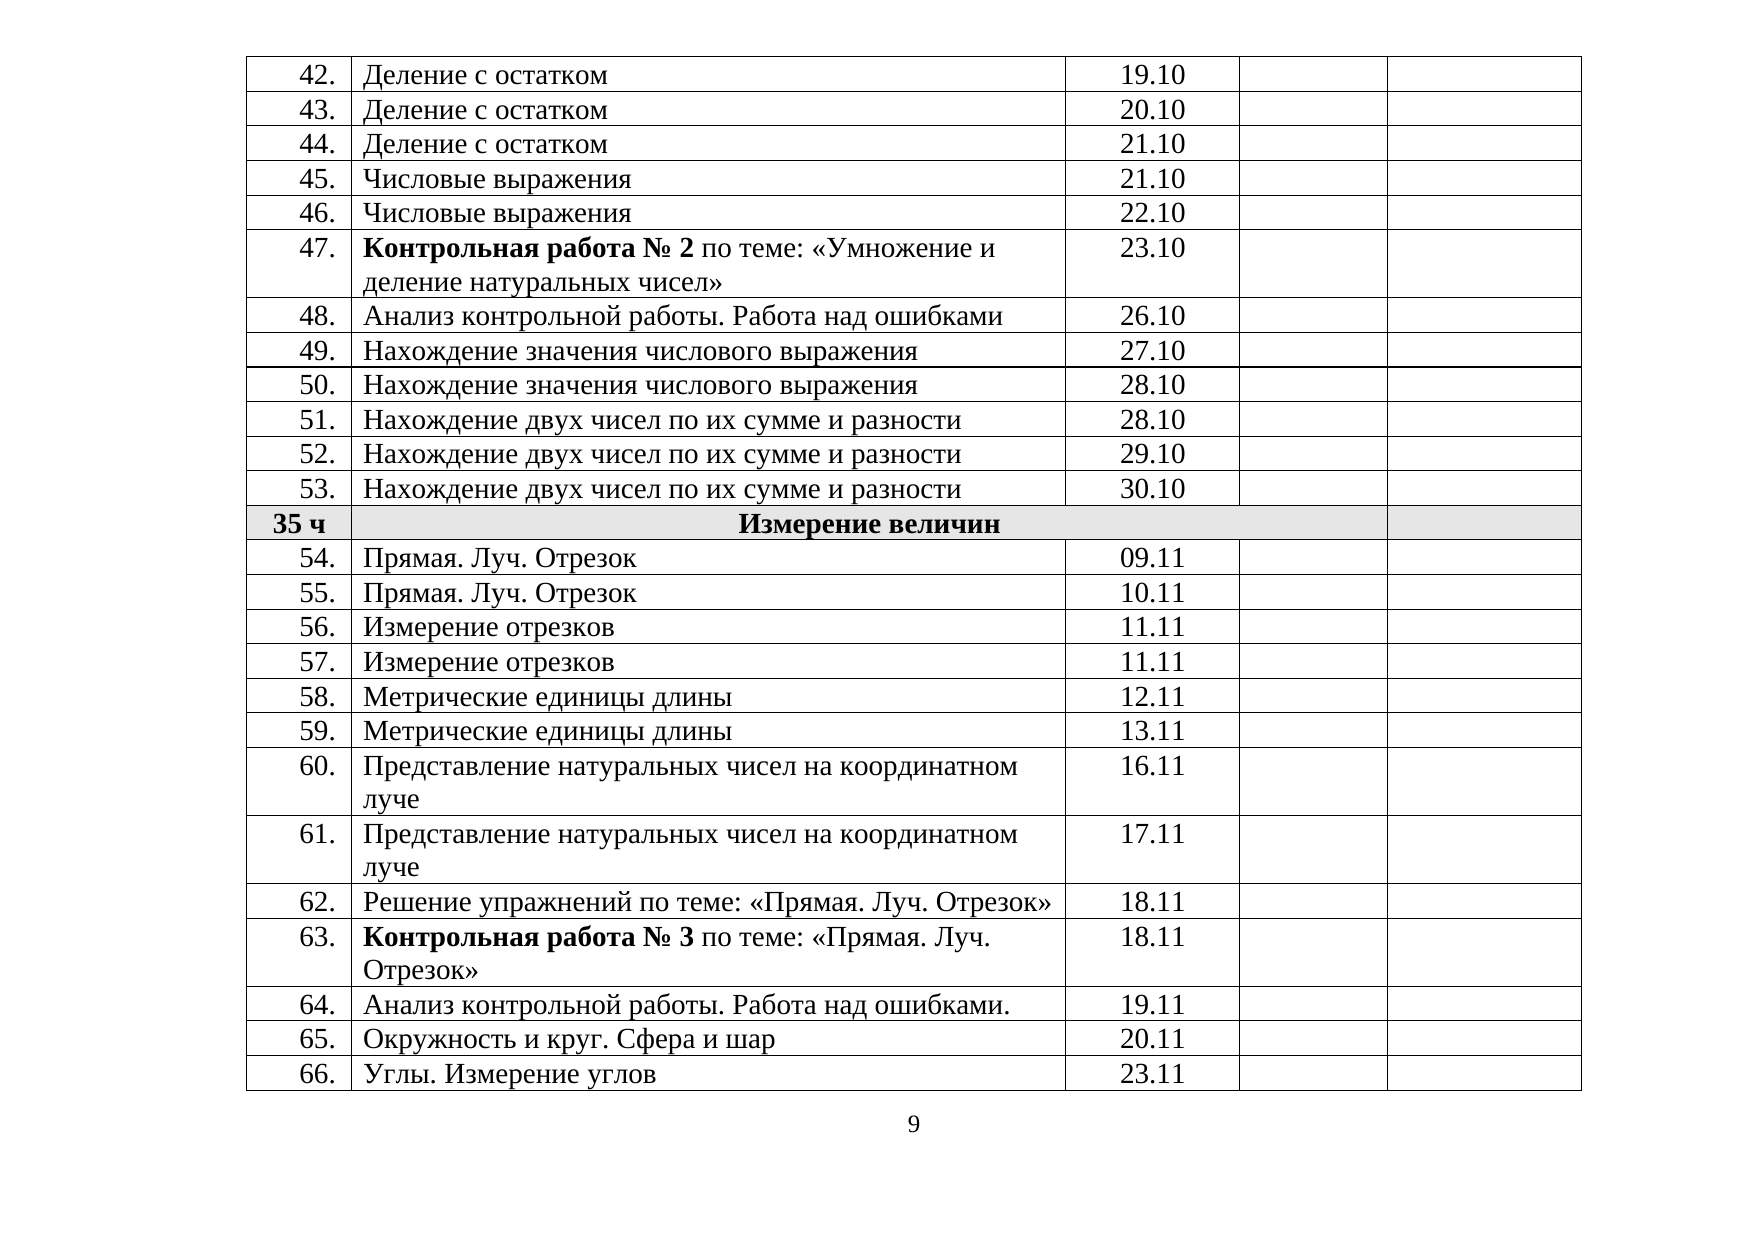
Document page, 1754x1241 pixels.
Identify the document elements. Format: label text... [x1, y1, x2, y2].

table_cell 18.11 [1066, 884, 1239, 918]
table_cell Метрические единицы длины [352, 679, 1065, 712]
table_cell Нахождение значения числового выражения [352, 333, 1065, 366]
table_cell [1240, 333, 1387, 366]
table_cell [1388, 1056, 1581, 1089]
table_cell [1388, 92, 1581, 125]
table_cell 18.11 [1066, 919, 1239, 986]
table_cell [247, 679, 351, 712]
table_cell [247, 748, 351, 815]
table_cell [247, 919, 351, 986]
table_cell [1240, 126, 1387, 160]
table_cell 23.11 [1066, 1056, 1239, 1089]
table_cell [1240, 610, 1387, 643]
table_cell Измерение величин [352, 506, 1387, 539]
table_cell [247, 884, 351, 918]
table_cell [247, 333, 351, 366]
table_cell [1388, 816, 1581, 883]
table_cell Метрические единицы длины [352, 713, 1065, 747]
table_cell [1240, 679, 1387, 712]
table_cell [1388, 161, 1581, 194]
table_cell 27.10 [1066, 333, 1239, 366]
table_cell [247, 471, 351, 505]
table_cell [1388, 471, 1581, 505]
table_cell [1388, 987, 1581, 1020]
table_cell [1240, 1056, 1387, 1089]
table_cell Представление натуральных чисел на координатном луче [352, 748, 1065, 815]
table_cell [247, 230, 351, 297]
table_cell 17.11 [1066, 816, 1239, 883]
table_cell 19.11 [1066, 987, 1239, 1020]
table_cell [1240, 748, 1387, 815]
table_cell [247, 126, 351, 160]
table_cell [247, 161, 351, 194]
table_cell [1388, 919, 1581, 986]
table_cell [1388, 368, 1581, 401]
table_cell [247, 1021, 351, 1055]
table_cell [1240, 1021, 1387, 1055]
table_cell [1240, 816, 1387, 883]
table_cell 20.10 [1066, 92, 1239, 125]
table_cell [1240, 196, 1387, 229]
table_cell 23.10 [1066, 230, 1239, 297]
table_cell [352, 1056, 1065, 1089]
table_cell Анализ контрольной работы. Работа над ошибками. [352, 987, 1065, 1020]
table_cell Деление с остатком [352, 57, 1065, 91]
table_cell [247, 92, 351, 125]
table_cell [247, 540, 351, 574]
table_cell [1388, 506, 1581, 539]
table_cell Контрольная работа № 3 по теме: «Прямая. Луч. Отрезок» [352, 919, 1065, 986]
table_cell Прямая. Луч. Отрезок [352, 540, 1065, 574]
table_cell 26.10 [1066, 298, 1239, 332]
table_cell Контрольная работа № 2 по теме: «Умножение и деление натуральных чисел» [352, 230, 1065, 297]
table_cell Окружность и круг. Сфера и шар [352, 1021, 1065, 1055]
table_cell [1388, 713, 1581, 747]
table_cell [1388, 333, 1581, 366]
table_cell [1388, 540, 1581, 574]
table_cell [247, 368, 351, 401]
table_cell [1240, 437, 1387, 470]
table_cell 12.11 [1066, 679, 1239, 712]
table_cell 30.10 [1066, 471, 1239, 505]
table_cell [1388, 610, 1581, 643]
table_cell [247, 298, 351, 332]
table_cell Нахождение двух чисел по их сумме и разности [352, 402, 1065, 436]
table_cell [1240, 92, 1387, 125]
table_cell [247, 402, 351, 436]
table_cell 19.10 [1066, 57, 1239, 91]
table_cell [247, 610, 351, 643]
table_cell 13.11 [1066, 713, 1239, 747]
table_cell [1240, 402, 1387, 436]
table_cell [1240, 298, 1387, 332]
table_cell [1388, 644, 1581, 678]
table_cell Деление с остатком [352, 92, 1065, 125]
table_cell [1388, 679, 1581, 712]
table_cell [1240, 987, 1387, 1020]
table_cell 21.10 [1066, 126, 1239, 160]
table_cell [1388, 402, 1581, 436]
table_cell [1240, 919, 1387, 986]
table_cell 21.10 [1066, 161, 1239, 194]
table_cell [1388, 1021, 1581, 1055]
table_cell [1388, 196, 1581, 229]
table_cell [1388, 575, 1581, 608]
table_cell [1240, 471, 1387, 505]
table_cell [1388, 230, 1581, 297]
table_cell 11.11 [1066, 610, 1239, 643]
table_cell [1388, 298, 1581, 332]
table_cell [247, 816, 351, 883]
table_cell Деление с остатком [352, 126, 1065, 160]
table_cell [1388, 126, 1581, 160]
table_cell Числовые выражения [352, 196, 1065, 229]
table_cell [1240, 368, 1387, 401]
table_cell Измерение отрезков [352, 610, 1065, 643]
table_cell Числовые выражения [352, 161, 1065, 194]
table_cell Анализ контрольной работы. Работа над ошибками [352, 298, 1065, 332]
table_cell [1240, 57, 1387, 91]
table_cell [1388, 748, 1581, 815]
table_cell [247, 57, 351, 91]
table_cell [247, 437, 351, 470]
table_cell 09.11 [1066, 540, 1239, 574]
table_cell Решение упражнений по теме: «Прямая. Луч. Отрезок» [352, 884, 1065, 918]
table_cell [1388, 884, 1581, 918]
table_cell [247, 196, 351, 229]
table_cell 16.11 [1066, 748, 1239, 815]
table_cell [1388, 57, 1581, 91]
table_cell [247, 575, 351, 608]
table_cell [1240, 644, 1387, 678]
table_cell [1240, 713, 1387, 747]
table_cell [1240, 230, 1387, 297]
table_cell [247, 644, 351, 678]
table_cell [1240, 161, 1387, 194]
table_cell 22.10 [1066, 196, 1239, 229]
table_cell [1240, 540, 1387, 574]
table_cell 28.10 [1066, 402, 1239, 436]
table_cell Прямая. Луч. Отрезок [352, 575, 1065, 608]
table_cell [1240, 884, 1387, 918]
table_cell 28.10 [1066, 368, 1239, 401]
table_cell Измерение отрезков [352, 644, 1065, 678]
table_cell 35 ч [247, 506, 351, 539]
table_cell 20.11 [1066, 1021, 1239, 1055]
table_cell [1240, 575, 1387, 608]
table_cell [247, 1056, 351, 1089]
table_cell Нахождение значения числового выражения [352, 368, 1065, 401]
table_cell [247, 987, 351, 1020]
table_cell [247, 713, 351, 747]
table_cell Представление натуральных чисел на координатном луче [352, 816, 1065, 883]
table_cell Нахождение двух чисел по их сумме и разности [352, 471, 1065, 505]
table_cell Нахождение двух чисел по их сумме и разности [352, 437, 1065, 470]
table_cell 10.11 [1066, 575, 1239, 608]
table_cell [1388, 437, 1581, 470]
table_cell 11.11 [1066, 644, 1239, 678]
table_cell 29.10 [1066, 437, 1239, 470]
